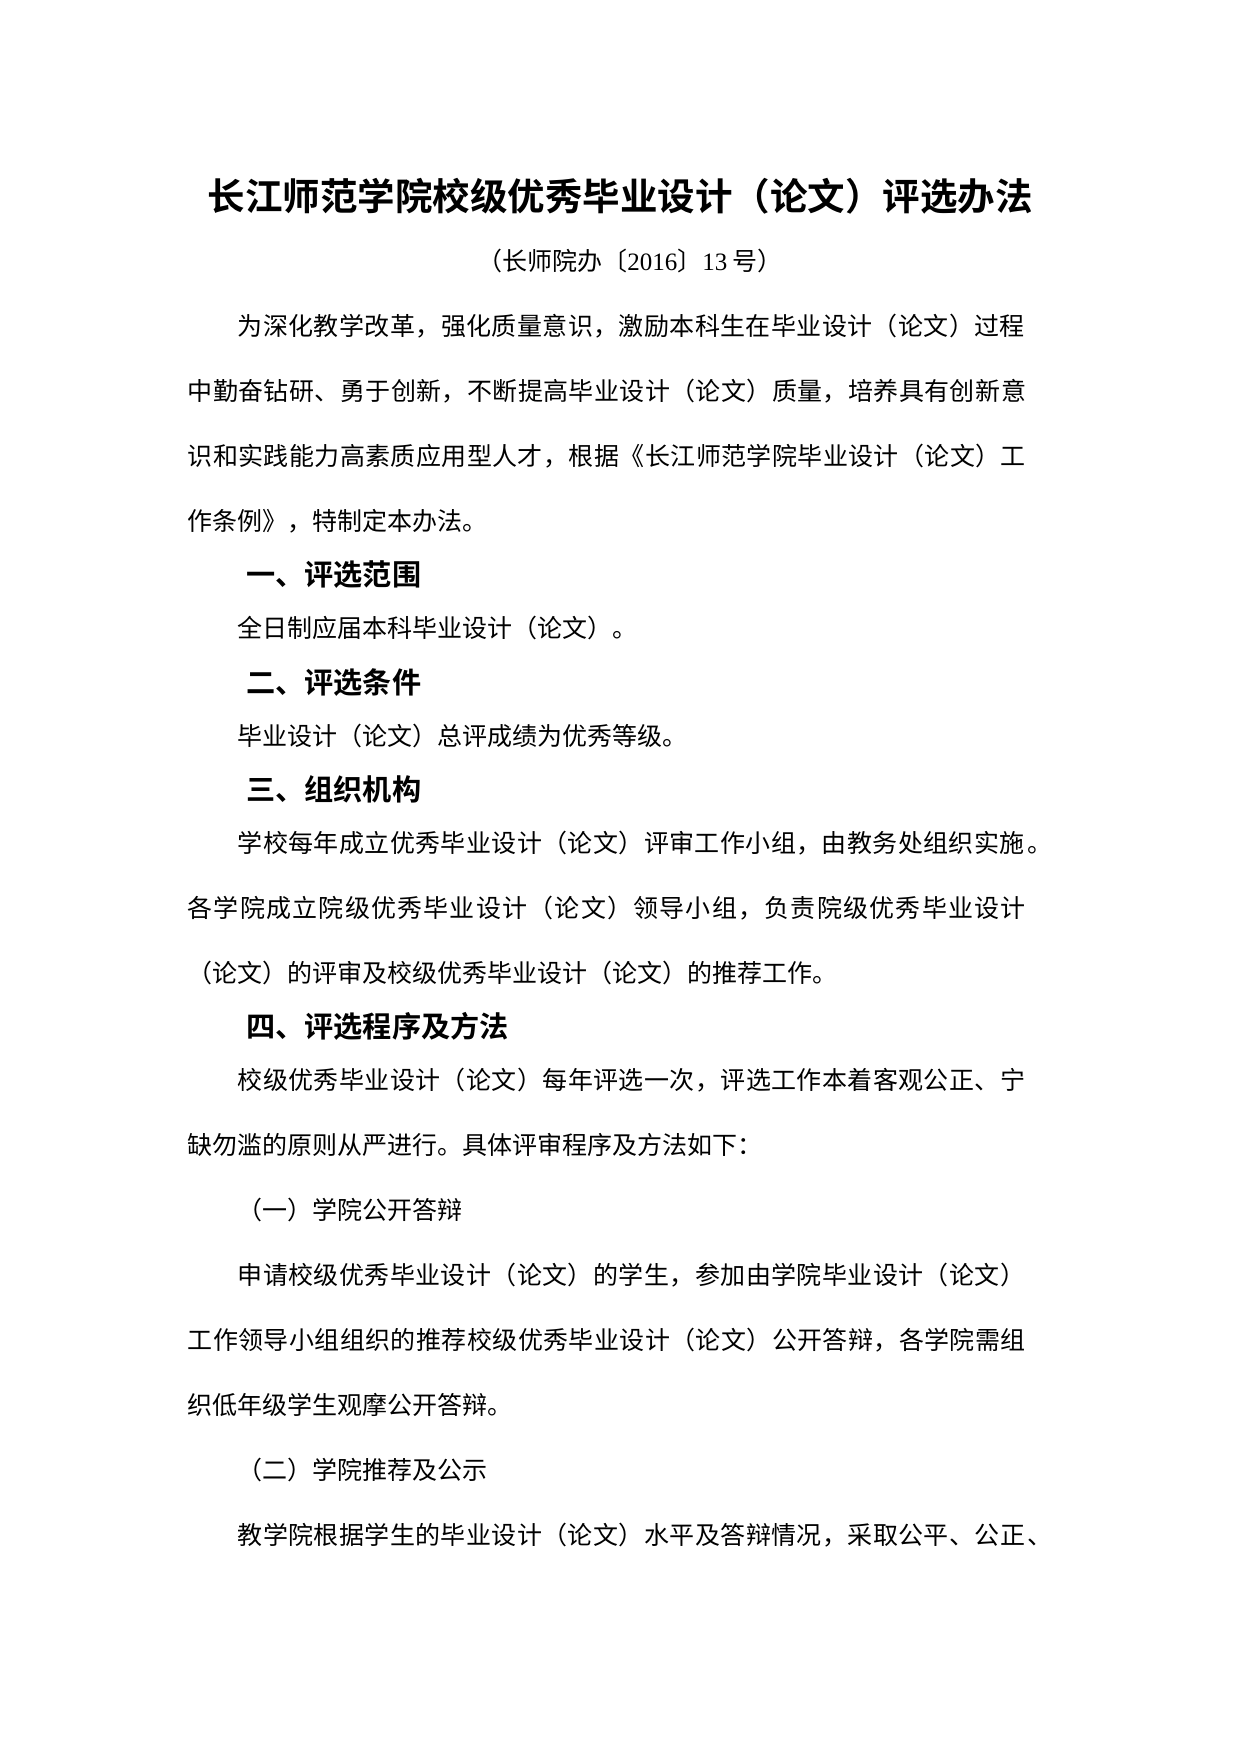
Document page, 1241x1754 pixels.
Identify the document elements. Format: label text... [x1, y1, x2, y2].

subtitle 长江师范学院校级优秀毕业设计（论文）评选办法 [187, 162, 1053, 227]
text 申请校级优秀毕业设计（论文）的学生，参加由学院毕业设计（论文）工作领导小组组织的推荐校级优秀毕业设计（论文）公开答辩，各学院需组织低年级学生观摩公开答辩。 [187, 1241, 1028, 1436]
subtitle 一、评选范围 [187, 552, 1053, 594]
text （长师院办〔2016〕13号） [187, 227, 1028, 292]
text 全日制应届本科毕业设计（论文）。 [187, 594, 1028, 659]
text 毕业设计（论文）总评成绩为优秀等级。 [187, 702, 1028, 767]
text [187, 1501, 1028, 1566]
subtitle 二、评选条件 [187, 659, 1053, 702]
subtitle 三、组织机构 [187, 767, 1053, 809]
text （一）学院公开答辩 [187, 1176, 1028, 1241]
text 校级优秀毕业设计（论文）每年评选一次，评选工作本着客观公正、宁缺勿滥的原则从严进行。具体评审程序及方法如下： [187, 1046, 1028, 1176]
text （二）学院推荐及公示 [187, 1436, 1028, 1501]
text 学校每年成立优秀毕业设计（论文）评审工作小组，由教务处组织实施。各学院成立院级优秀毕业设计（论文）领导小组，负责院级优秀毕业设计（论文）的评审及校级优秀毕业设计（论文）的推荐工作。 [187, 809, 1028, 1004]
text 为深化教学改革，强化质量意识，激励本科生在毕业设计（论文）过程中勤奋钻研、勇于创新，不断提高毕业设计（论文）质量，培养具有创新意识和实践能力高素质应用型人才，根据《长江师范学院毕业设计（论文）工作条例》，特制定本办法。 [187, 292, 1028, 552]
subtitle 四、评选程序及方法 [187, 1004, 1053, 1046]
